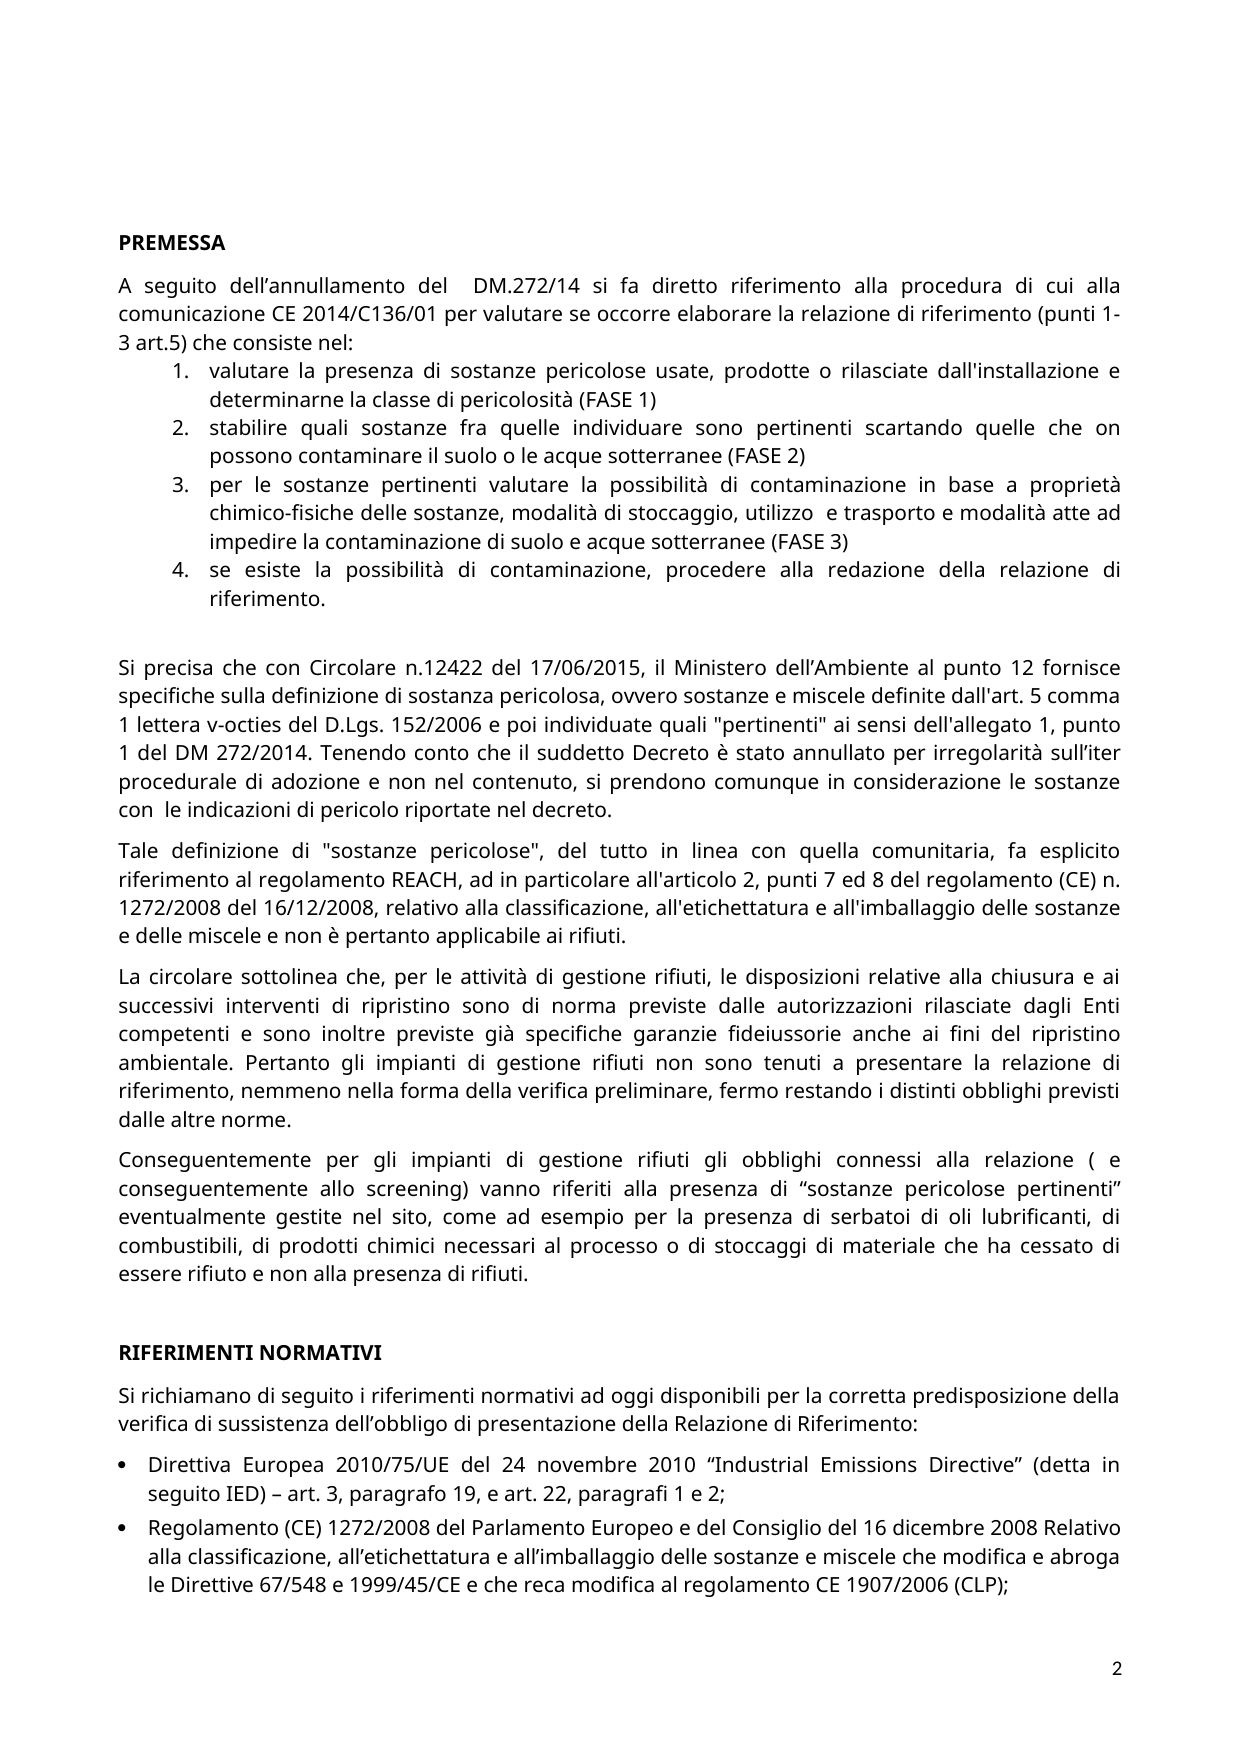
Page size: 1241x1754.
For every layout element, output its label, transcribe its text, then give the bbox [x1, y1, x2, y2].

list se esiste la possibilità di contaminazione, procedere alla redazione della relazione di riferimento. [172, 555, 1122, 612]
text Si richiamano di seguito i riferimenti normativi ad oggi disponibili per la corretta predisposizione della verifica di sussistenza dell’obbligo di presentazione della Relazione di Riferimento: [118, 1381, 1122, 1438]
subtitle RIFERIMENTI NORMATIVI [118, 1338, 1122, 1366]
text Tale definizione di "sostanze pericolose", del tutto in linea con quella comunitaria, fa esplicito riferimento al regolamento REACH, ad in particolare all'articolo 2, punti 7 ed 8 del regolamento (CE) n. 1272/2008 del 16/12/2008, relativo alla classificazione, all'etichettatura e all'imballaggio delle sostanze e delle miscele e non è pertanto applicabile ai rifiuti. [118, 836, 1122, 950]
list stabilire quali sostanze fra quelle individuare sono pertinenti scartando quelle che on possono contaminare il suolo o le acque sotterranee (FASE 2) [172, 413, 1122, 470]
text Conseguentemente per gli impianti di gestione rifiuti gli obblighi connessi alla relazione ( e conseguentemente allo screening) vanno riferiti alla presenza di “sostanze pericolose pertinenti” eventualmente gestite nel sito, come ad esempio per la presenza di serbatoi di oli lubrificanti, di combustibili, di prodotti chimici necessari al processo o di stoccaggi di materiale che ha cessato di essere rifiuto e non alla presenza di rifiuti. [118, 1146, 1122, 1288]
list Regolamento (CE) 1272/2008 del Parlamento Europeo e del Consiglio del 16 dicembre 2008 Relativo alla classificazione, all’etichettatura e all’imballaggio delle sostanze e miscele che modifica e abroga le Direttive 67/548 e 1999/45/CE e che reca modifica al regolamento CE 1907/2006 (CLP); [118, 1513, 1122, 1599]
list per le sostanze pertinenti valutare la possibilità di contaminazione in base a proprietà chimico-fisiche delle sostanze, modalità di stoccaggio, utilizzo e trasporto e modalità atte ad impedire la contaminazione di suolo e acque sotterranee (FASE 3) [172, 470, 1122, 555]
list valutare la presenza di sostanze pericolose usate, prodotte o rilasciate dall'installazione e determinarne la classe di pericolosità (FASE 1) [172, 356, 1122, 413]
subtitle PREMESSA [118, 228, 1122, 256]
text A seguito dell’annullamento del DM.272/14 si fa diretto riferimento alla procedura di cui alla comunicazione CE 2014/C136/01 per valutare se occorre elaborare la relazione di riferimento (punti 1-3 art.5) che consiste nel: [118, 271, 1122, 356]
text Si precisa che con Circolare n.12422 del 17/06/2015, il Ministero dell’Ambiente al punto 12 fornisce specifiche sulla definizione di sostanza pericolosa, ovvero sostanze e miscele definite dall'art. 5 comma 1 lettera v-octies del D.Lgs. 152/2006 e poi individuate quali "pertinenti" ai sensi dell'allegato 1, punto 1 del DM 272/2014. Tenendo conto che il suddetto Decreto è stato annullato per irregolarità sull’iter procedurale di adozione e non nel contenuto, si prendono comunque in considerazione le sostanze con le indicazioni di pericolo riportate nel decreto. [118, 653, 1122, 824]
list Direttiva Europea 2010/75/UE del 24 novembre 2010 “Industrial Emissions Directive” (detta in seguito IED) – art. 3, paragrafo 19, e art. 22, paragrafi 1 e 2; [118, 1450, 1122, 1507]
text La circolare sottolinea che, per le attività di gestione rifiuti, le disposizioni relative alla chiusura e ai successivi interventi di ripristino sono di norma previste dalle autorizzazioni rilasciate dagli Enti competenti e sono inoltre previste già specifiche garanzie fideiussorie anche ai fini del ripristino ambientale. Pertanto gli impianti di gestione rifiuti non sono tenuti a presentare la relazione di riferimento, nemmeno nella forma della verifica preliminare, fermo restando i distinti obblighi previsti dalle altre norme. [118, 962, 1122, 1133]
